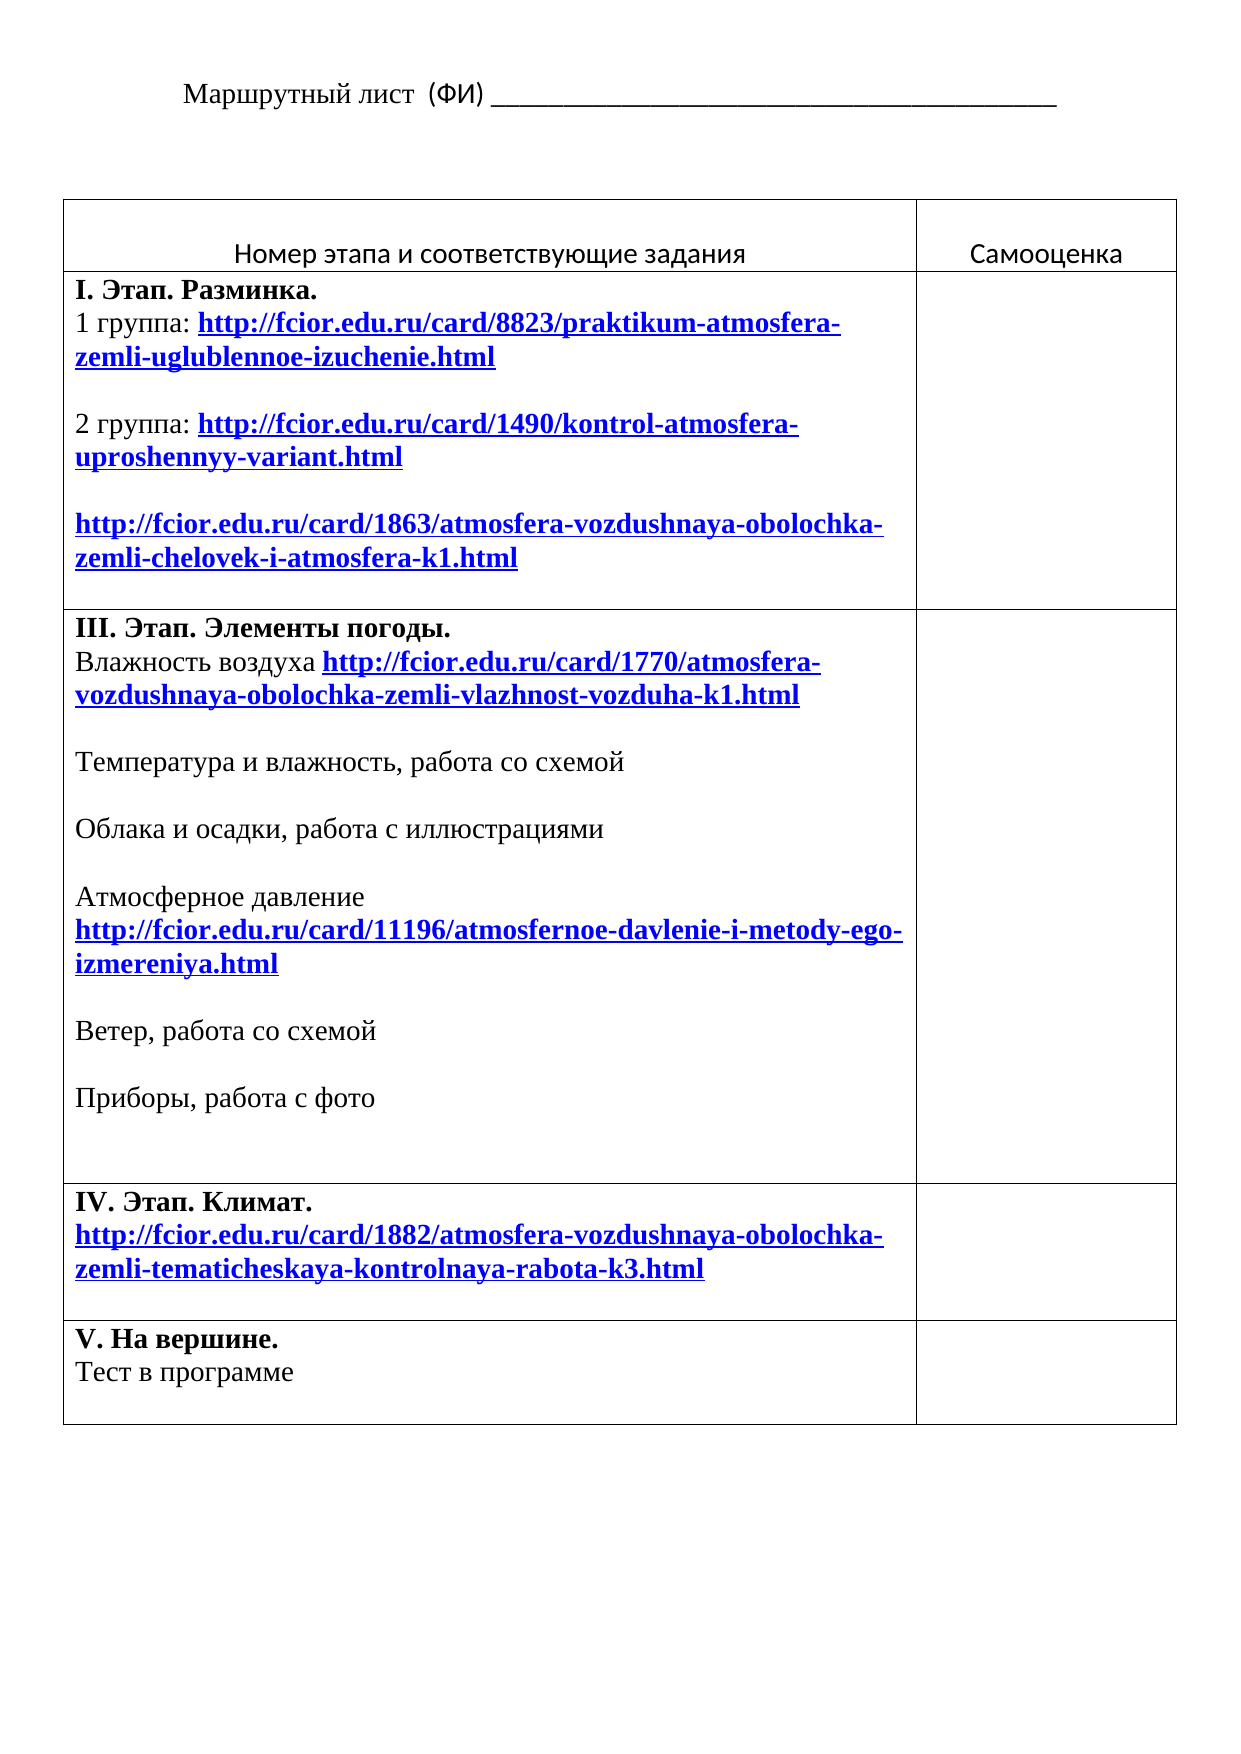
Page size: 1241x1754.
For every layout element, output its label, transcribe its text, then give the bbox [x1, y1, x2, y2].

table_header Номер этапа и соответствующие задания [64, 200, 916, 271]
table_cell [917, 272, 1176, 609]
table_cell V. На вершине. Тест в программе [64, 1321, 916, 1424]
table_cell [917, 1184, 1176, 1320]
table_cell [917, 1321, 1176, 1424]
table_cell [917, 610, 1176, 1183]
table_cell I. Этап. Разминка. 1 группа: http://fcior.edu.ru/card/8823/praktikum-atmosfera-zemli-uglublennoe-izuchenie.html 2 группа: http://fcior.edu.ru/card/1490/kontrol-atmosfera-uproshennyy-variant.html http://fcior.edu.ru/card/1863/atmosfera-vozdushnaya-obolochka-zemli-chelovek-i-atmosfera-k1.html [64, 272, 916, 609]
table_cell III. Этап. Элементы погоды. Влажность воздуха http://fcior.edu.ru/card/1770/atmosfera-vozdushnaya-obolochka-zemli-vlazhnost-vozduha-k1.html Температура и влажность, работа со схемой Облака и осадки, работа с иллюстрациями Атмосферное давление http://fcior.edu.ru/card/11196/atmosfernoe-davlenie-i-metody-ego-izmereniya.html Ветер, работа со схемой Приборы, работа с фото [64, 610, 916, 1183]
table_cell IV. Этап. Климат. http://fcior.edu.ru/card/1882/atmosfera-vozdushnaya-obolochka-zemli-tematicheskaya-kontrolnaya-rabota-k3.html [64, 1184, 916, 1320]
text Маршрутный лист (ФИ) _______________________________________ [75, 75, 1165, 111]
table_header Самооценка [917, 200, 1176, 271]
